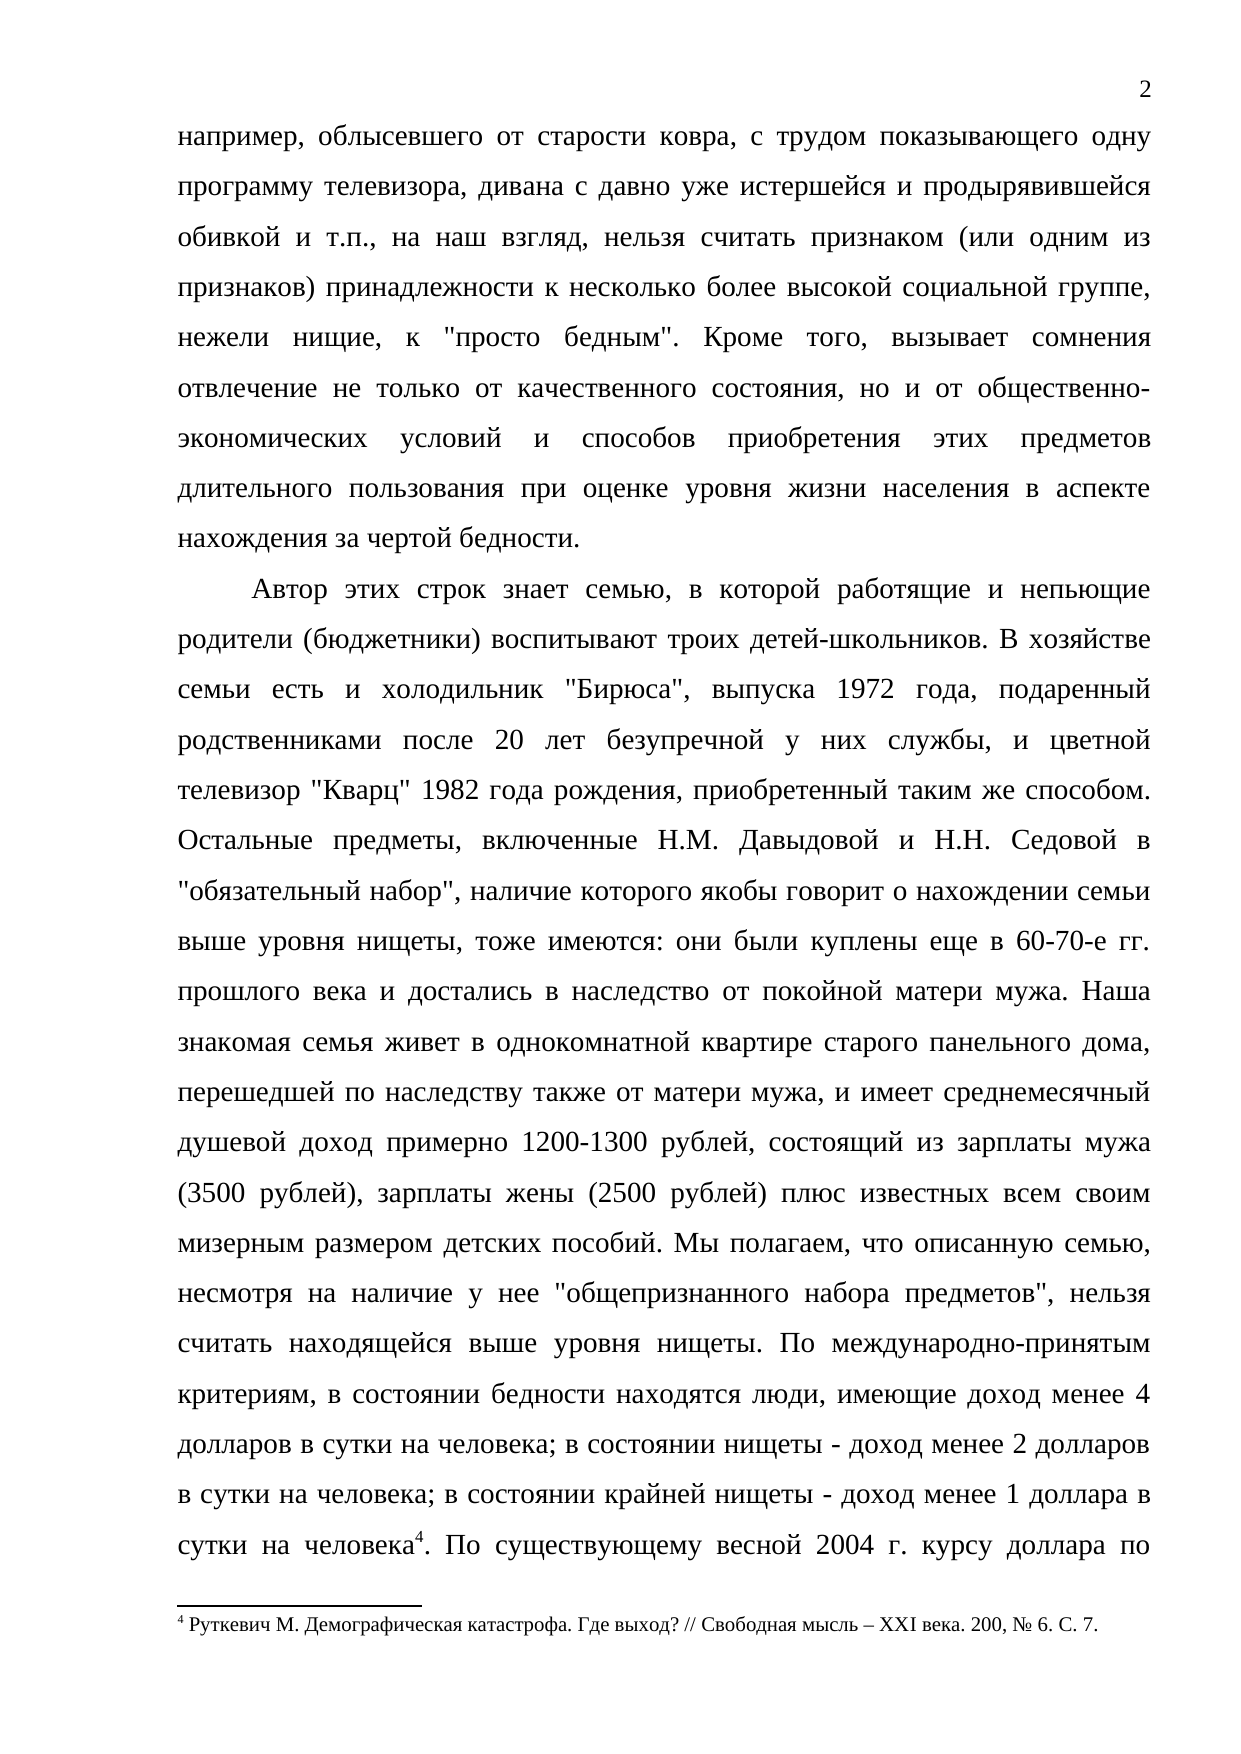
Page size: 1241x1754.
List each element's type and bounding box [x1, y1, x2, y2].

text [177, 571, 1152, 1560]
text [177, 118, 1152, 554]
